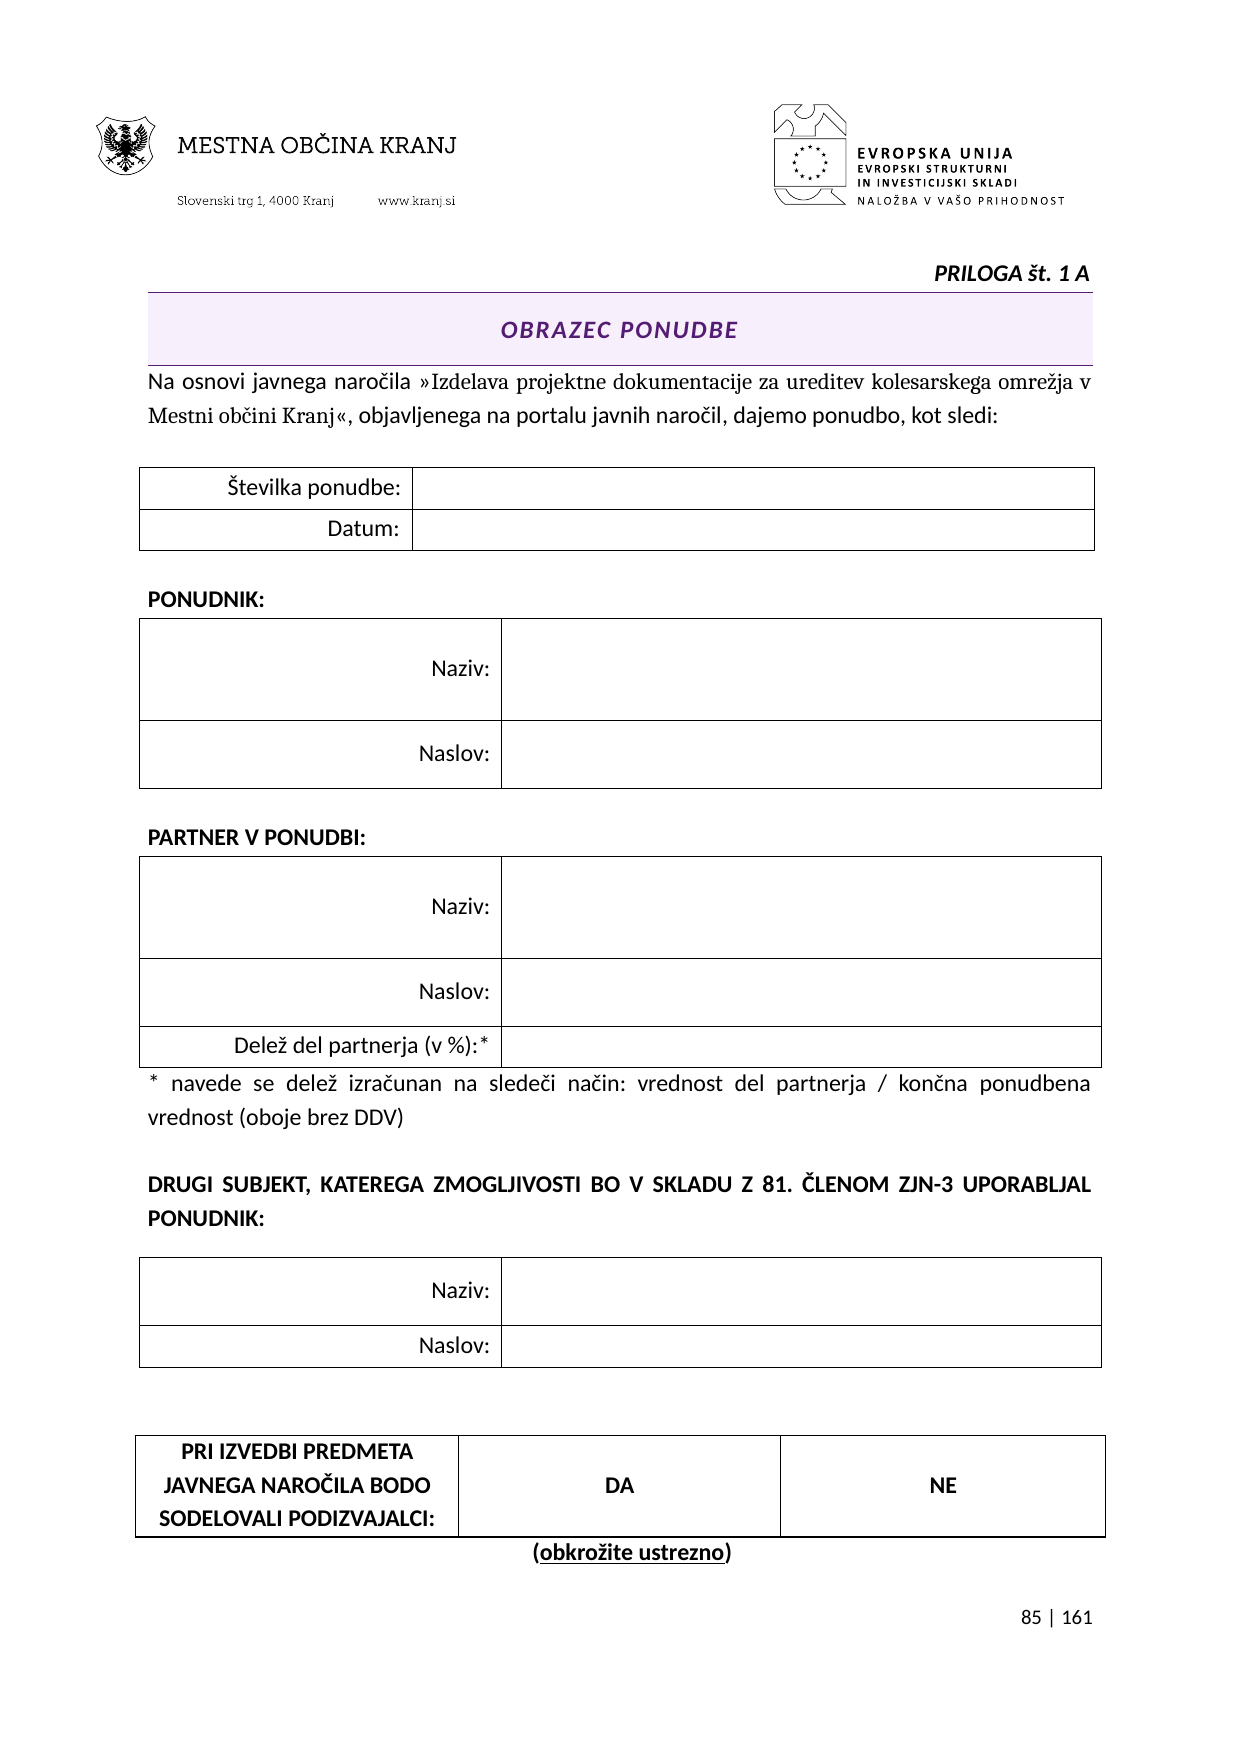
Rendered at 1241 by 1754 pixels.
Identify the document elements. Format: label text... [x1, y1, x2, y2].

table_header [413, 468, 1094, 508]
table_header [502, 1258, 1101, 1325]
text OBRAZEC PONUDBE [148, 293, 1093, 365]
table_header Naziv: [140, 619, 501, 720]
table_header DA [459, 1436, 780, 1536]
table_header [502, 619, 1101, 720]
table_cell Naslov: [140, 721, 501, 788]
table_cell Naslov: [140, 959, 501, 1026]
table_cell Naslov: [140, 1326, 501, 1367]
text * navede se delež izračunan na sledeči način: vrednost del partnerja / končna ponudbena vrednost (oboje brez DDV) [148, 1068, 1093, 1131]
table_cell Delež del partnerja (v %):* [140, 1027, 501, 1067]
table_header PRI IZVEDBI PREDMETA JAVNEGA NAROČILA BODO SODELOVALI PODIZVAJALCI: [136, 1436, 458, 1536]
text Na osnovi javnega naročila »«, objavljenega na portalu javnih naročil, dajemo ponudbo, kot sledi: [148, 366, 1092, 429]
table_header Naziv: [140, 1258, 501, 1325]
text PARTNER V PONUDBI: [148, 822, 1092, 852]
table_cell [502, 959, 1101, 1026]
table_cell [502, 1027, 1101, 1067]
table_cell [502, 721, 1101, 788]
table_header Naziv: [140, 857, 501, 958]
table_header Številka ponudbe: [140, 468, 412, 508]
table_cell Datum: [140, 510, 412, 550]
table_cell [502, 1326, 1101, 1367]
text PONUDNIK: [148, 584, 1092, 614]
text DRUGI SUBJEKT, KATEREGA ZMOGLJIVOSTI BO V SKLADU Z 81. ČLENOM ZJN-3 UPORABLJAL PONUDNIK: [148, 1169, 1093, 1232]
table_header [502, 857, 1101, 958]
text PRILOGA št. 1 A [148, 258, 1092, 287]
table_cell [413, 510, 1094, 550]
text (obkrožite ustrezno) [148, 1538, 1093, 1567]
picture [0, 1, 1241, 264]
table_header NE [781, 1436, 1105, 1536]
